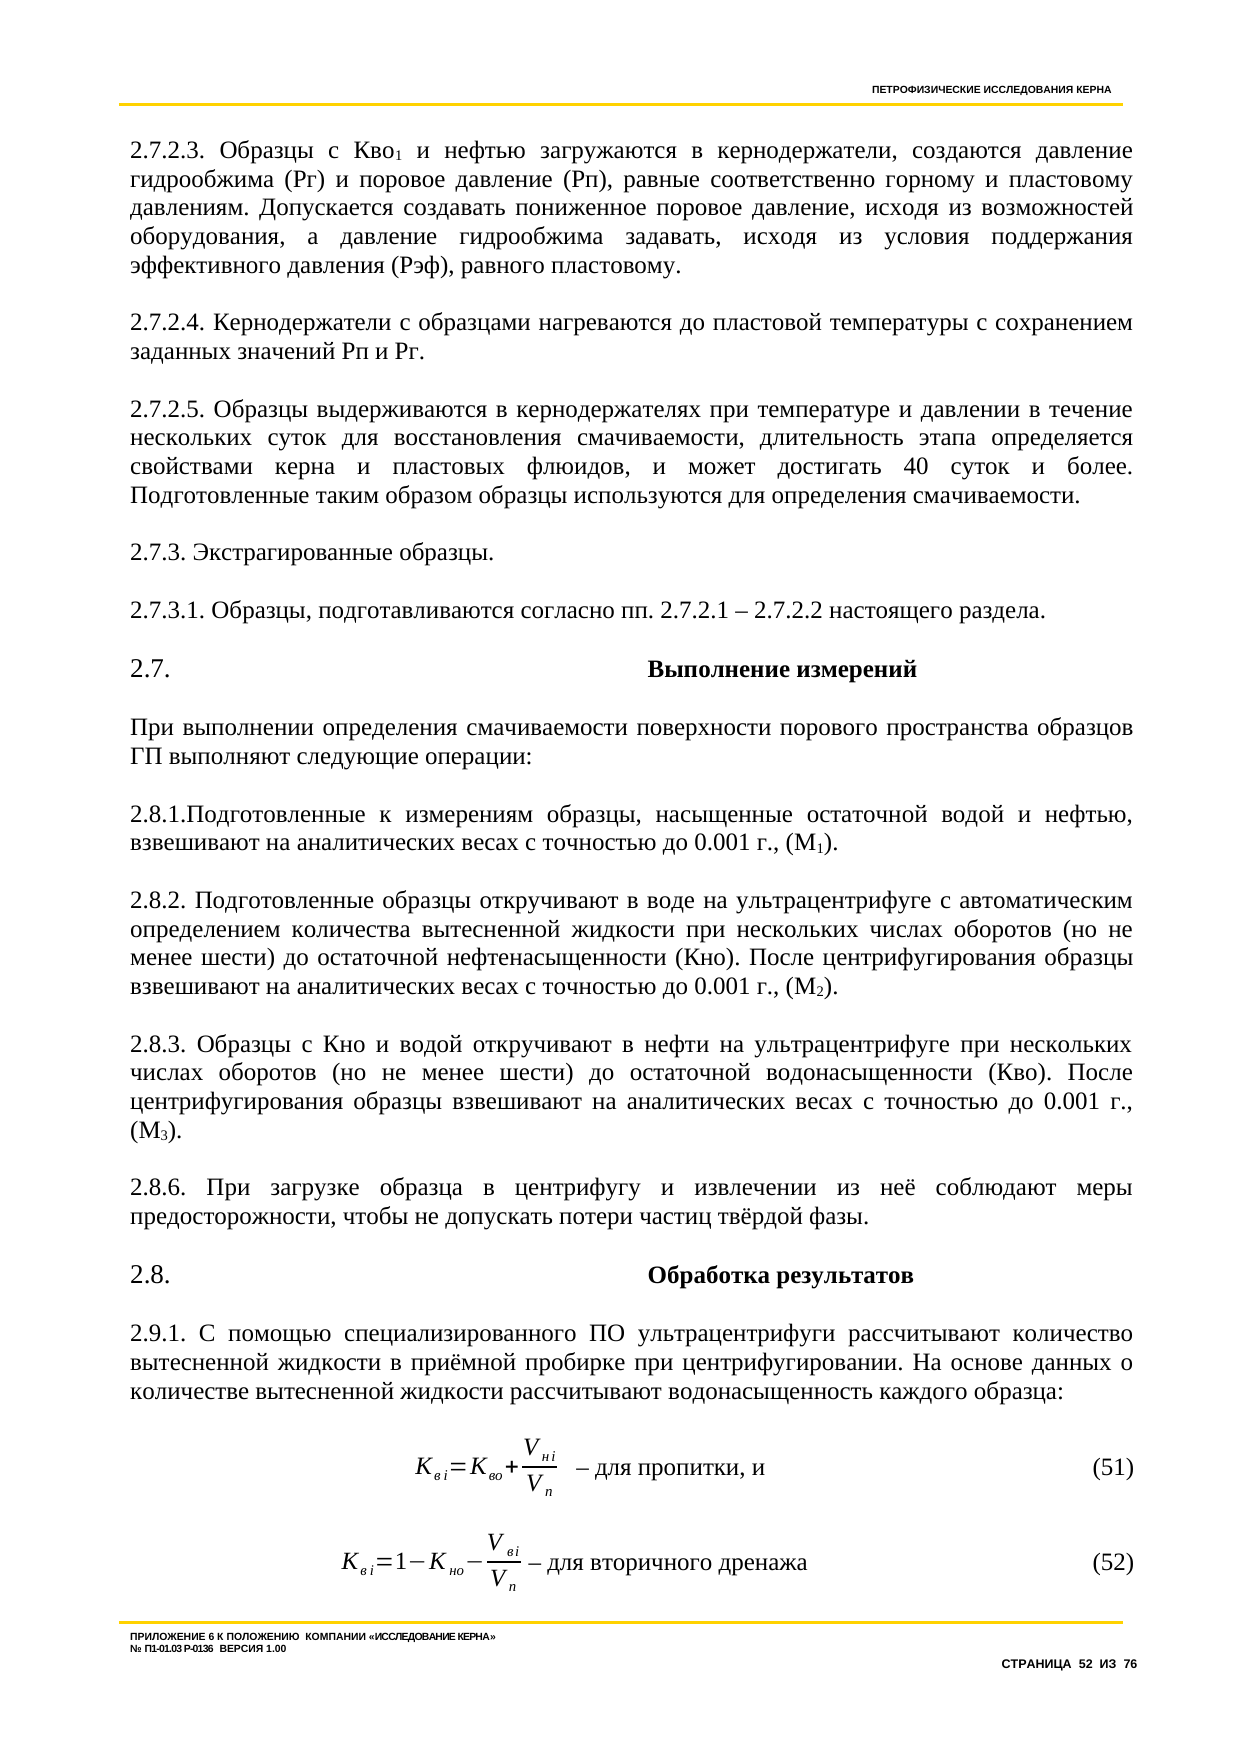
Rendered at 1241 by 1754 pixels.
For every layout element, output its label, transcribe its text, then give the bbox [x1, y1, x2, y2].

text 2.8.3. Образцы с Кно и водой откручивают в нефти на ультрацентрифуге при нескольких числах оборотов (но не менее шести) до остаточной водонасыщенности (Кво). После центрифугирования образцы взвешивают на аналитических весах с точностью до 0.001 г., (М3). [130, 1029, 1134, 1144]
text 2.7.2.4. Кернодержатели с образцами нагреваются до пластовой температуры с сохранением заданных значений Рп и Рг. [130, 307, 1134, 365]
text 2.9.1. С помощью специализированного ПО ультрацентрифуги рассчитывают количество вытесненной жидкости в приёмной пробирке при центрифугировании. На основе данных о количестве вытесненной жидкости рассчитывают водонасыщенность каждого образца: [130, 1318, 1134, 1405]
list Обработка результатов [130, 1259, 1134, 1290]
text 2.7.3. Экстрагированные образцы. [130, 537, 1134, 566]
text 2.7.2.5. Образцы выдерживаются в кернодержателях при температуре и давлении в течение нескольких суток для восстановления смачиваемости, длительность этапа определяется свойствами керна и пластовых флюидов, и может достигать 40 суток и более. Подготовленные таким образом образцы используются для определения смачиваемости. [130, 394, 1134, 509]
text – для вторичного дренажа (52) [130, 1529, 1134, 1595]
text 2.8.6. При загрузке образца в центрифугу и извлечении из неё соблюдают меры предосторожности, чтобы не допускать потери частиц твёрдой фазы. [130, 1172, 1134, 1230]
text При выполнении определения смачиваемости поверхности порового пространства образцов ГП выполняют следующие операции: [130, 712, 1134, 770]
text 2.7.2.3. Образцы с Кво1 и нефтью загружаются в кернодержатели, создаются давление гидрообжима (Рг) и поровое давление (Рп), равные соответственно горному и пластовому давлениям. Допускается создавать пониженное поровое давление, исходя из возможностей оборудования, а давление гидрообжима задавать, исходя из условия поддержания эффективного давления (Рэф), равного пластовому. [130, 135, 1134, 279]
text 2.8.1.Подготовленные к измерениям образцы, насыщенные остаточной водой и нефтью, взвешивают на аналитических весах с точностью до 0.001 г., (М1). [130, 799, 1134, 856]
text – для пропитки, и (51) [130, 1433, 1134, 1500]
list Выполнение измерений [130, 652, 1134, 684]
text 2.8.2. Подготовленные образцы откручивают в воде на ультрацентрифуге с автоматическим определением количества вытесненной жидкости при нескольких числах оборотов (но не менее шести) до остаточной нефтенасыщенности (Кно). После центрифугирования образцы взвешивают на аналитических весах с точностью до 0.001 г., (М2). [130, 885, 1134, 1000]
text 2.7.3.1. Образцы, подготавливаются согласно пп. 2.7.2.1 – 2.7.2.2 настоящего раздела. [130, 595, 1134, 624]
